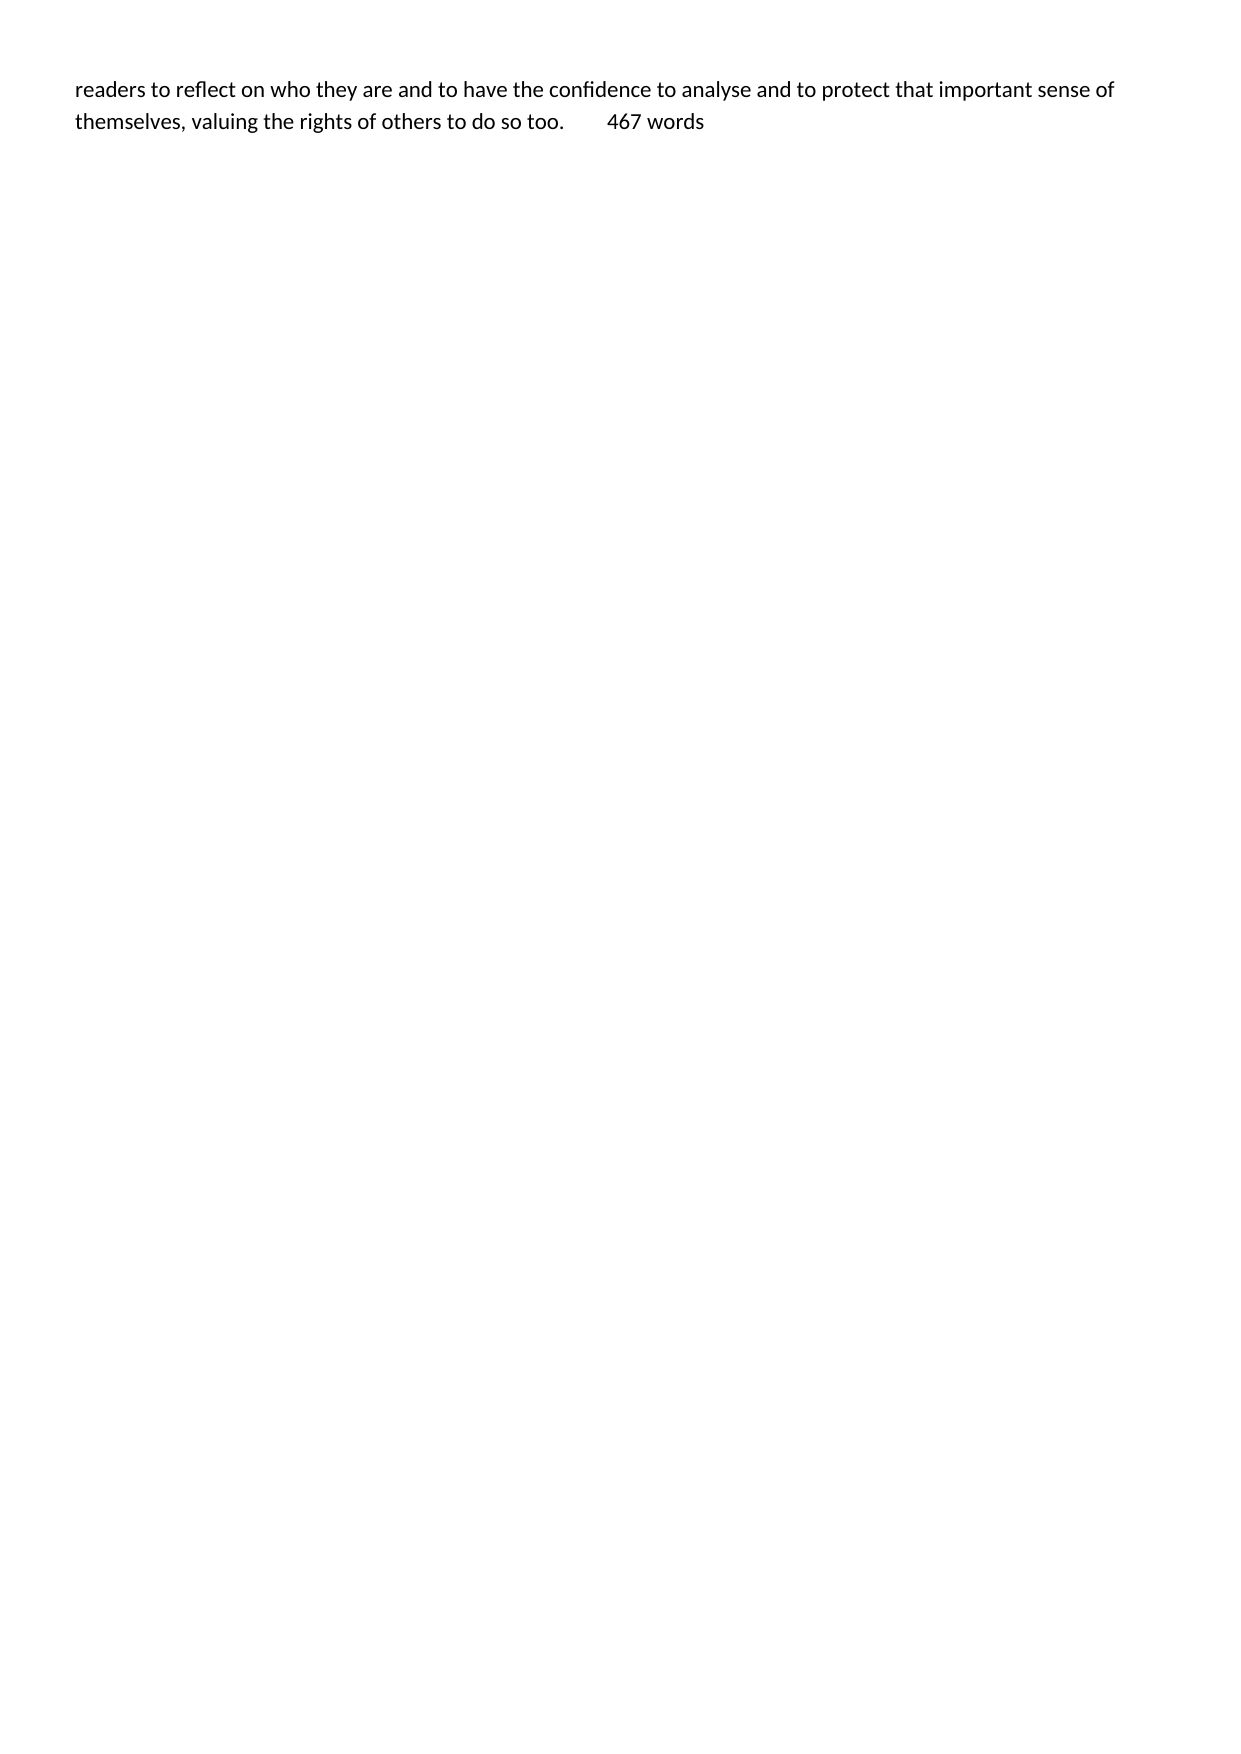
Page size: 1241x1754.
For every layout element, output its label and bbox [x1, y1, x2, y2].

text [75, 75, 1165, 135]
